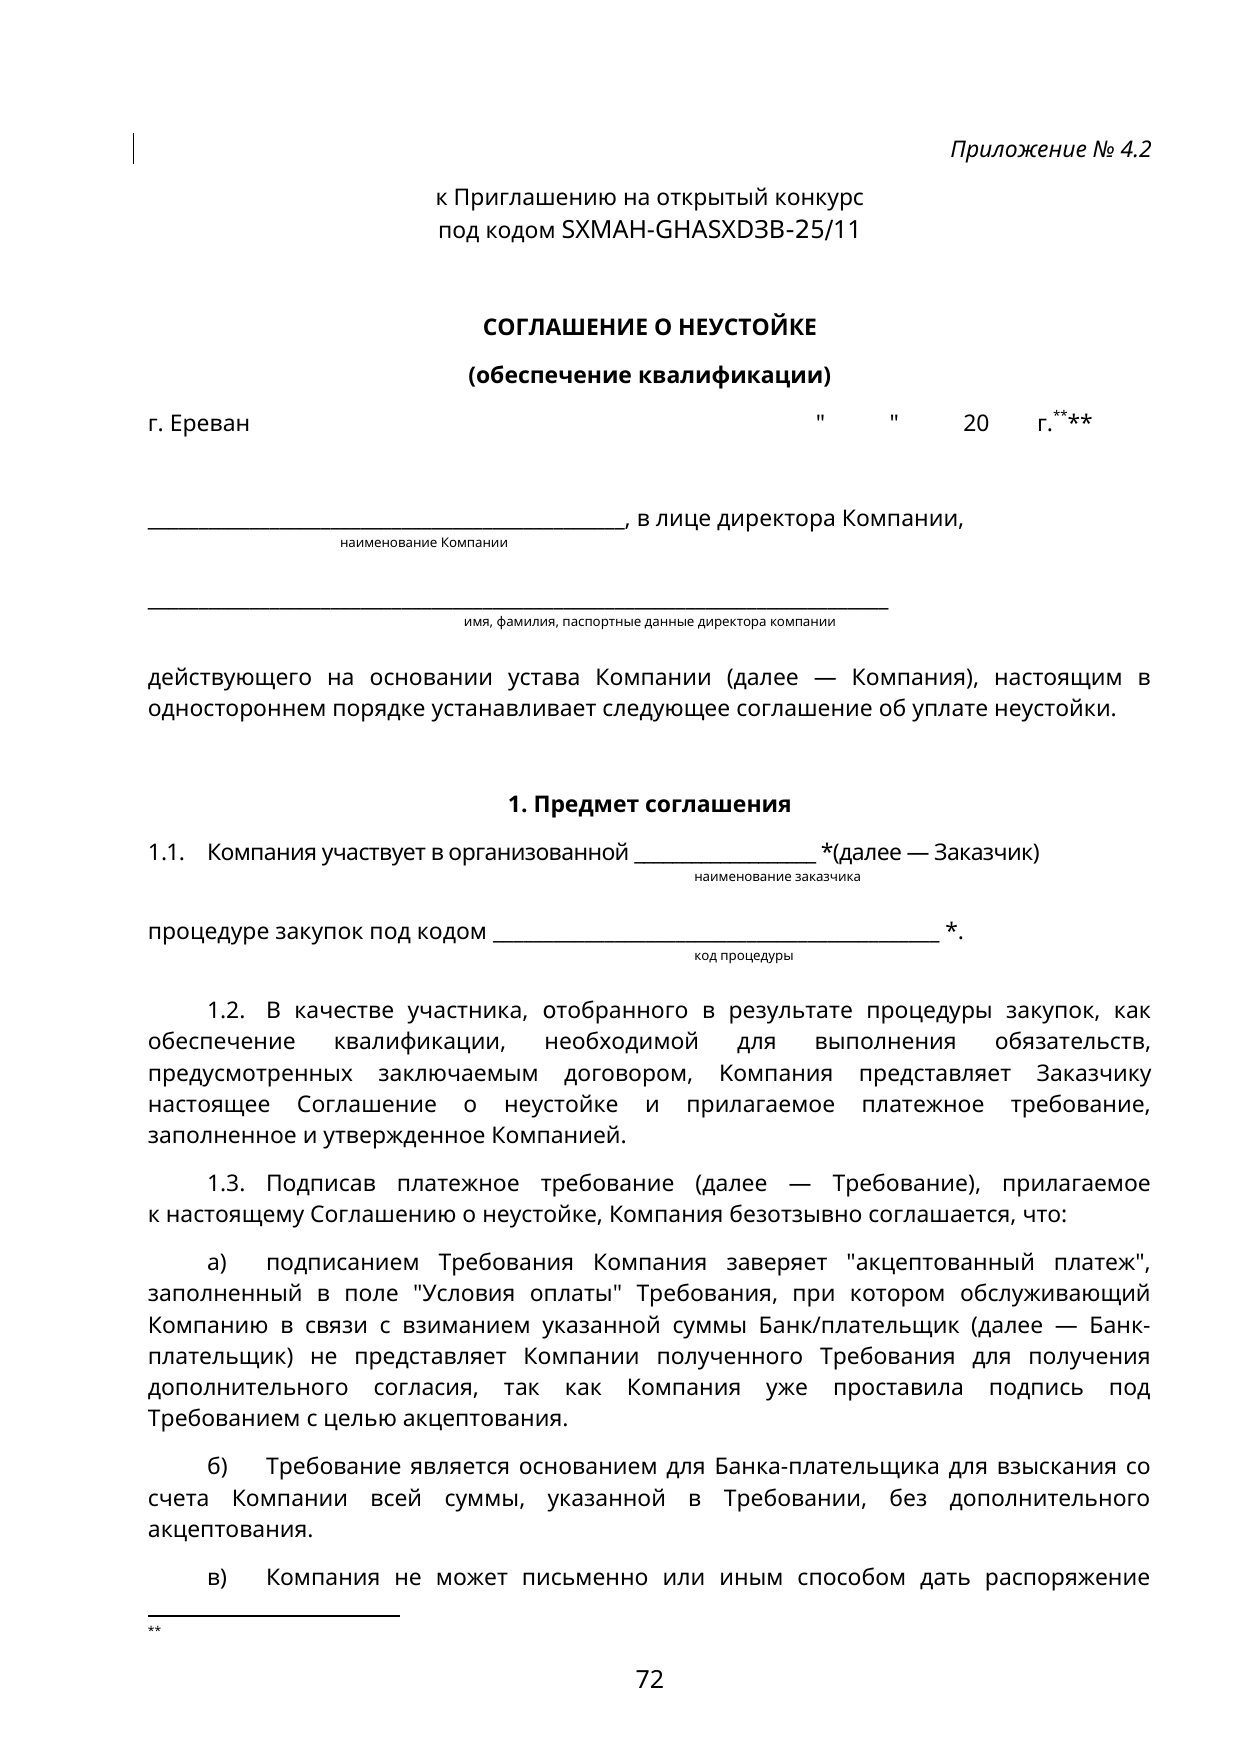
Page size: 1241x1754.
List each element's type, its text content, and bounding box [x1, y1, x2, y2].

text наименование заказчика [694, 867, 1152, 898]
text действующего на основании устава Компании (далее — Компания), настоящим в одностороннем порядке устанавливает следующее соглашение об уплате неустойки. [148, 661, 1152, 723]
text _________________________________________________________________________ [148, 582, 1152, 613]
text 1. Предмет соглашения [148, 788, 1152, 819]
table_header г. Ереван [136, 407, 635, 454]
text имя, фамилия, паспортные данные директора компании [148, 613, 1152, 644]
text а) подписанием Требования Компания заверяет "акцептованный платеж", заполненный в поле "Условия оплаты" Требования, при котором обслуживающий Компанию в связи с взиманием указанной суммы Банк/плательщик (далее — Банк-плательщик) не представляет Компании полученного Требования для получения дополнительного согласия, так как Компания уже проставила подпись под Требованием с целью акцептования. [148, 1246, 1152, 1434]
text код процедуры [694, 946, 1152, 977]
text 1.2. В качестве участника, օтобранного в результате процедуры закупок, как обеспечение квалификации, необходимой для выполнения обязательств, предусмотренных заключаемым договором, Kомпания представляет Заказчику настоящее Соглашение о неустойке и прилагаемое платежное требование, заполненное и утвержденное Компанией. [148, 994, 1152, 1150]
text б) Требование является основанием для Банка-плательщика для взыскания со счета Компании всей суммы, указанной в Требовании, без дополнительного акцептования. [148, 1450, 1152, 1544]
text наименование Компании [340, 534, 1152, 565]
text (обеспечение квалификации) [148, 359, 1152, 390]
text 1.1. Компания участвует в организованной ___________________ *(далее — Заказчик) [148, 836, 1152, 867]
text к Приглашению на открытый конкурс под кодом SХMAH-GHASХDЗB-25/11 [148, 181, 1152, 246]
table_header " " 20 г.** [635, 407, 1104, 454]
text Приложение № 4.2 [148, 133, 1152, 164]
text процедуре закупок под кодом ____________________________________________ *. [148, 915, 1152, 946]
text 1.3. Подписав платежное требование (далее — Требование), прилагаемое к настоящему Соглашению о неустойке, Компания безотзывно соглашается, что: [148, 1167, 1152, 1229]
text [148, 1561, 1152, 1592]
text _______________________________________________, в лице директора Компании, [148, 502, 1152, 534]
text СОГЛАШЕНИЕ О НЕУСТОЙКЕ [148, 311, 1152, 342]
